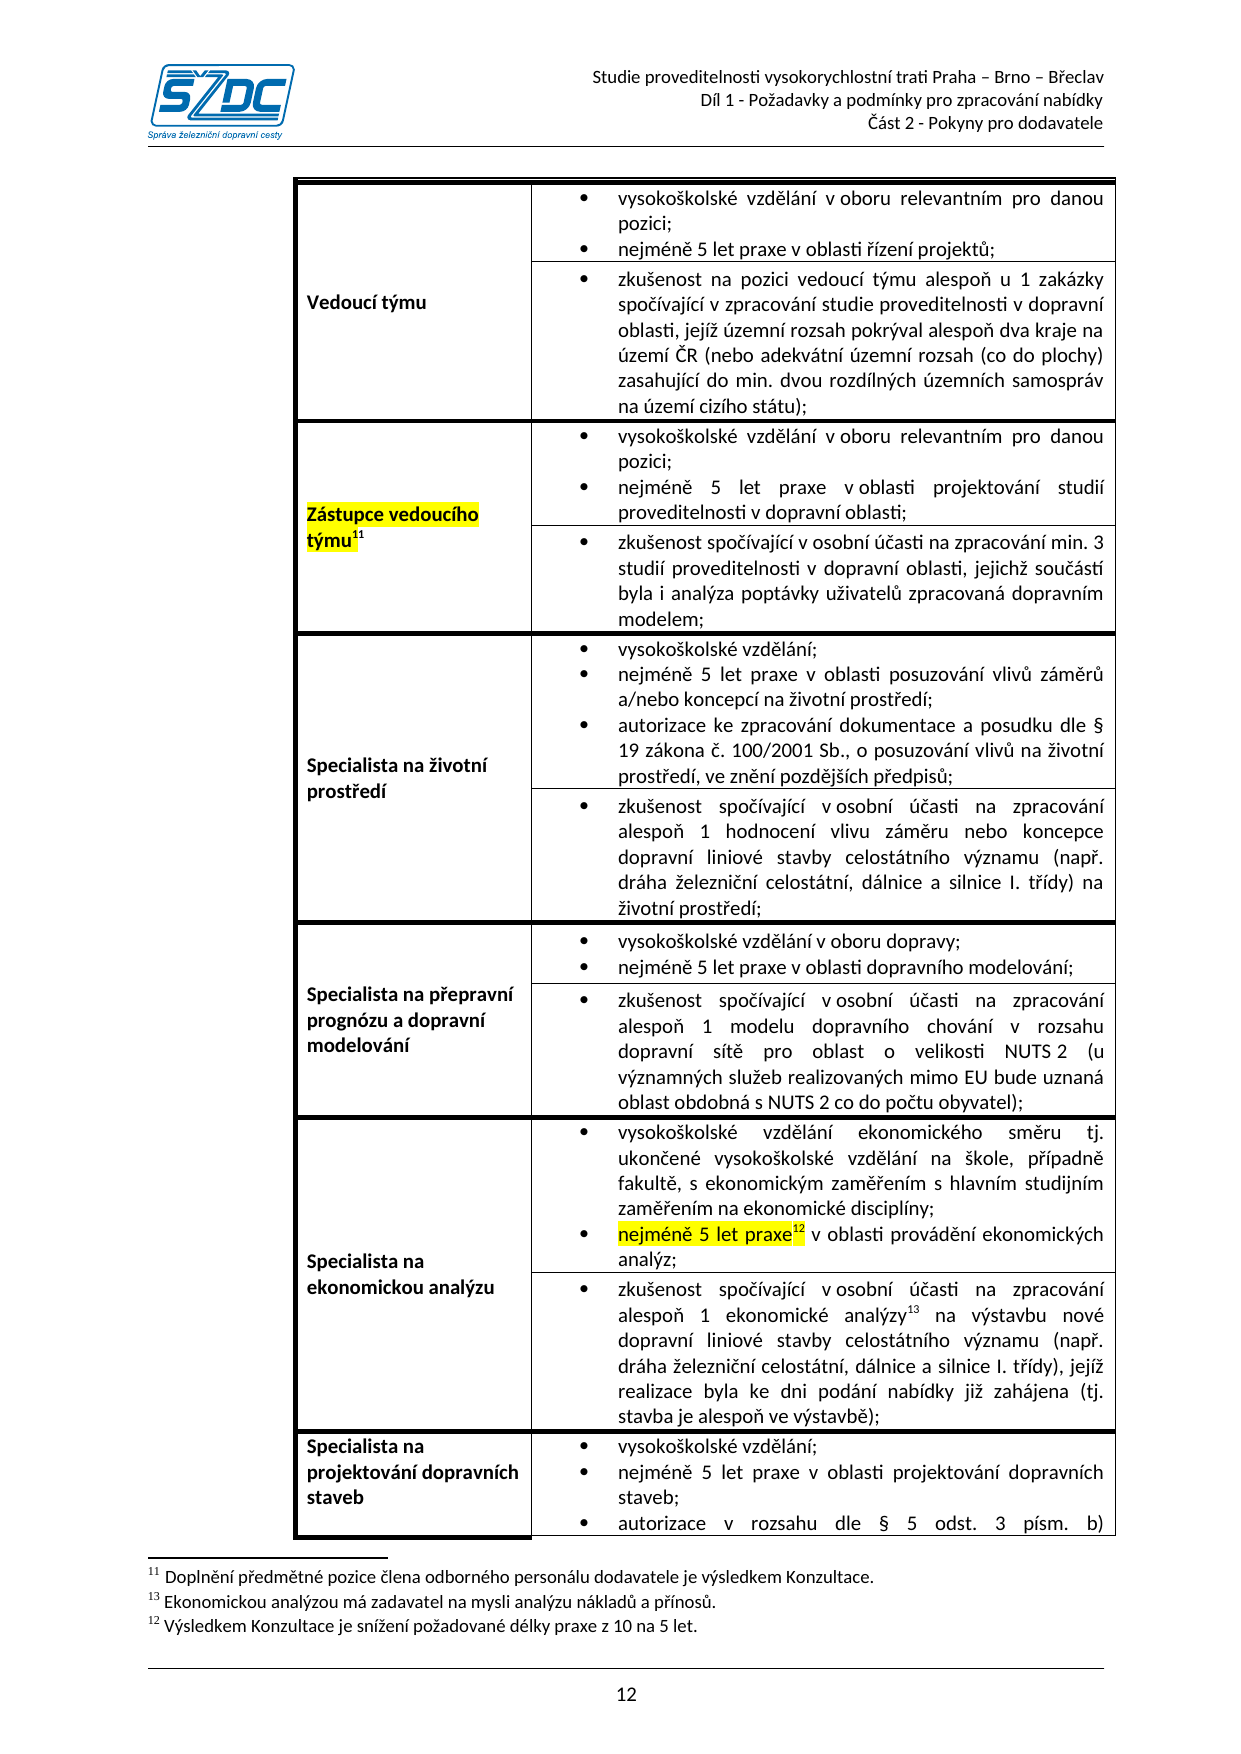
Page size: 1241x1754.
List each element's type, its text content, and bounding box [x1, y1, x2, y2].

table_cell zkušenost spočívající v osobní účasti na zpracování min. 3 studií proveditelnosti v dopravní oblasti, jejichž součástí byla i analýza poptávky uživatelů zpracovaná dopravním modelem; [532, 526, 1115, 631]
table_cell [532, 1434, 1115, 1535]
table_cell vysokoškolské vzdělání; nejméně 5 let praxe v oblasti posuzování vlivů záměrů a/nebo koncepcí na životní prostředí; autorizace ke zpracování dokumentace a posudku dle § 19 zákona č. 100/2001 Sb., o posuzování vlivů na životní prostředí, ve znění pozdějších předpisů; [532, 636, 1115, 788]
table_cell zkušenost spočívající v osobní účasti na zpracování alespoň 1 ekonomické analýzy na výstavbu nové dopravní liniové stavby celostátního významu (např. dráha železniční celostátní, dálnice a silnice I. třídy), jejíž realizace byla ke dni podání nabídky již zahájena (tj. stavba je alespoň ve výstavbě); [532, 1273, 1115, 1429]
table_cell Specialista na ekonomickou analýzu [298, 1120, 531, 1429]
table_cell zkušenost spočívající v osobní účasti na zpracování alespoň 1 hodnocení vlivu záměru nebo koncepce dopravní liniové stavby celostátního významu (např. dráha železniční celostátní, dálnice a silnice I. třídy) na životní prostředí; [532, 789, 1115, 920]
table_cell Zástupce vedoucího týmu [298, 423, 531, 631]
table_cell Specialista na přepravní prognózu a dopravní modelování [298, 925, 531, 1115]
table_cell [298, 1434, 531, 1535]
table_cell zkušenost na pozici vedoucí týmu alespoň u 1 zakázky spočívající v zpracování studie proveditelnosti v dopravní oblasti, jejíž územní rozsah pokrýval alespoň dva kraje na území ČR (nebo adekvátní územní rozsah (co do plochy) zasahující do min. dvou rozdílných územních samospráv na území cizího státu); [532, 262, 1115, 418]
table_cell vysokoškolské vzdělání ekonomického směru tj. ukončené vysokoškolské vzdělání na škole, případně fakultě, s ekonomickým zaměřením s hlavním studijním zaměřením na ekonomické disciplíny; nejméně 5 let praxe v oblasti provádění ekonomických analýz; [532, 1120, 1115, 1272]
table_cell zkušenost spočívající v osobní účasti na zpracování alespoň 1 modelu dopravního chování v rozsahu dopravní sítě pro oblast o velikosti NUTS 2 (u významných služeb realizovaných mimo EU bude uznaná oblast obdobná s NUTS 2 co do počtu obyvatel); [532, 984, 1115, 1115]
table_cell Vedoucí týmu [298, 185, 531, 418]
table_cell vysokoškolské vzdělání v oboru dopravy; nejméně 5 let praxe v oblasti dopravního modelování; [532, 925, 1115, 983]
table_cell vysokoškolské vzdělání v oboru relevantním pro danou pozici; nejméně 5 let praxe v oblasti řízení projektů; [532, 185, 1115, 261]
table_cell Specialista na životní prostředí [298, 636, 531, 920]
table_cell vysokoškolské vzdělání v oboru relevantním pro danou pozici; nejméně 5 let praxe v oblasti projektování studií proveditelnosti v dopravní oblasti; [532, 423, 1115, 525]
